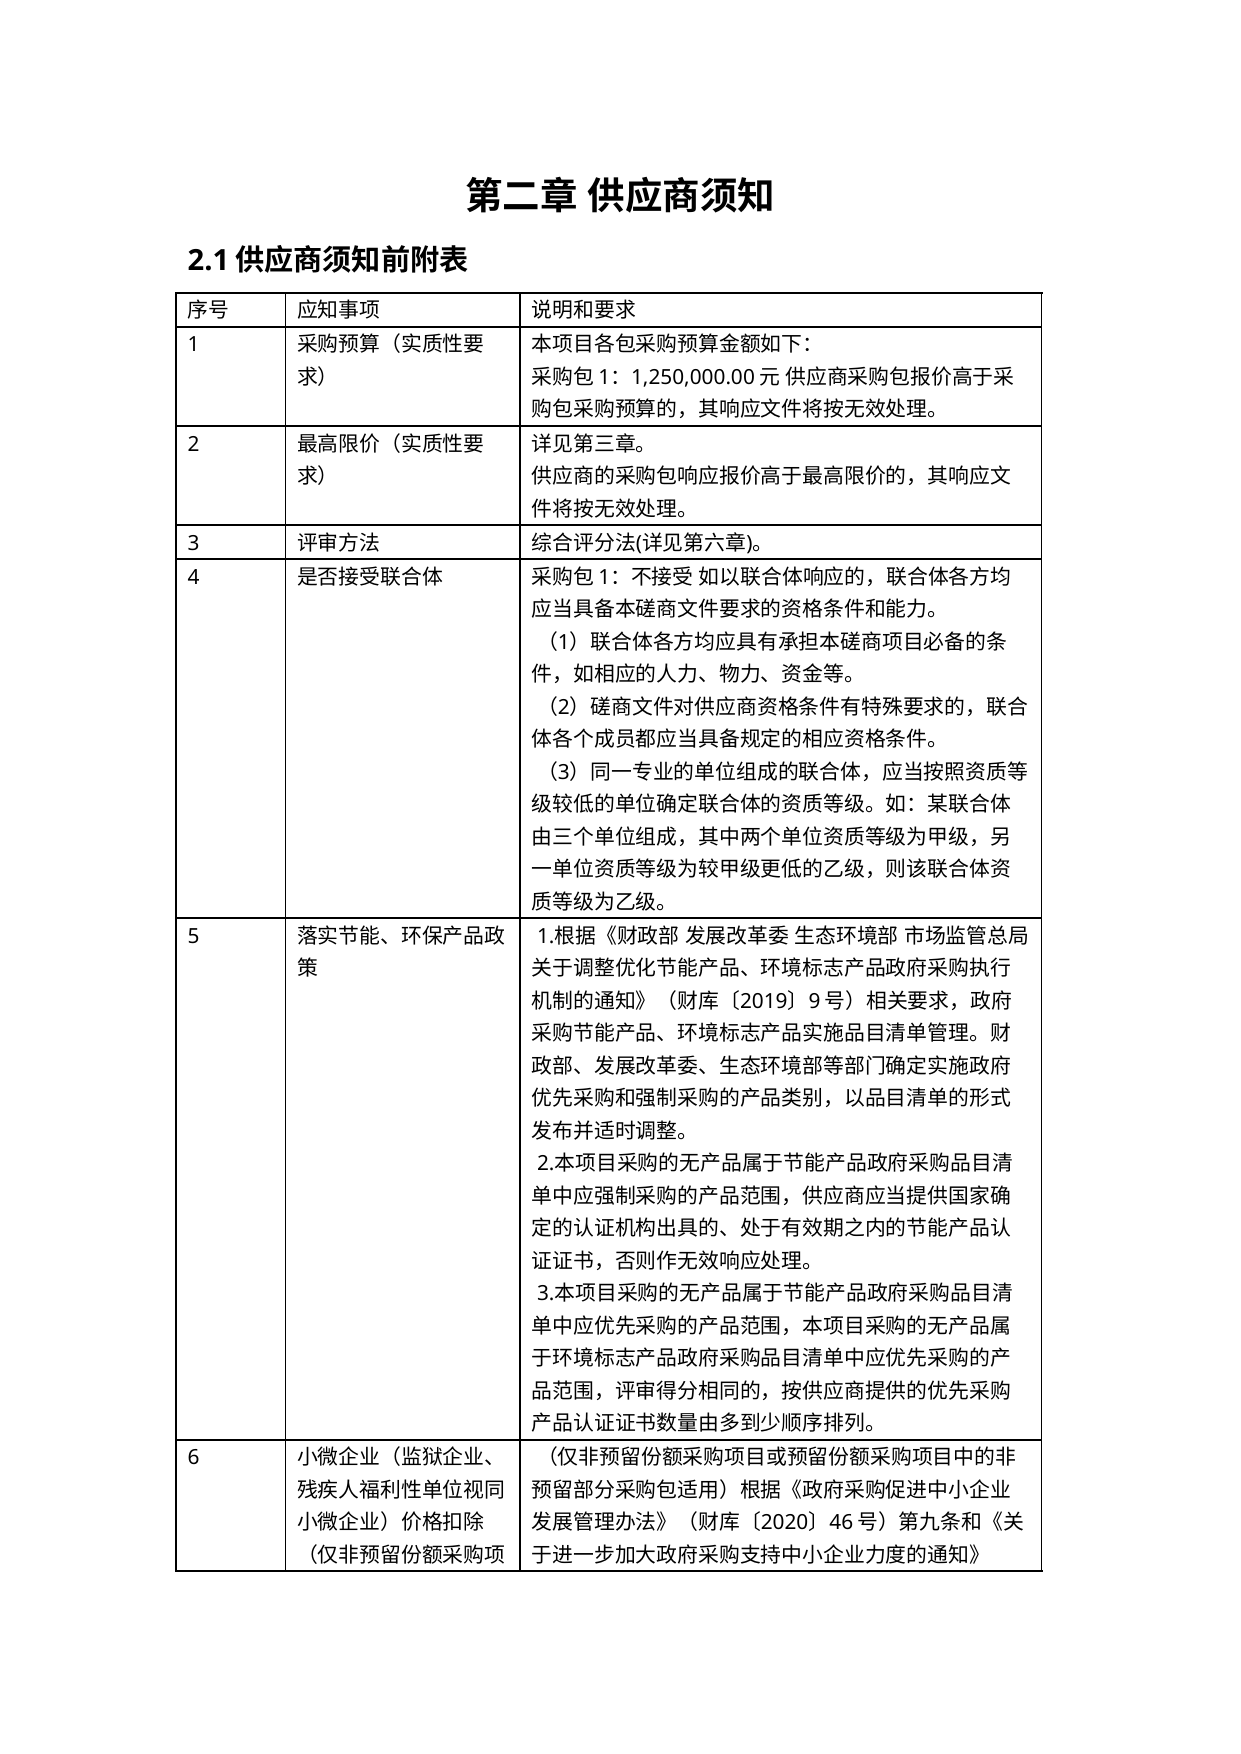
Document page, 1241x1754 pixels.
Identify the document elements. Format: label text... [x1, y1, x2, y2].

table_cell 采购预算（实质性要求） [286, 328, 519, 425]
table_cell 详见第三章。 供应商的采购包响应报价高于最高限价的，其响应文件将按无效处理。 [521, 427, 1041, 524]
text 第二章 供应商须知 [187, 162, 1053, 227]
table_header 序号 [177, 294, 285, 326]
table_header 说明和要求 [521, 294, 1041, 326]
table_cell 评审方法 [286, 526, 519, 558]
table_cell 6 [177, 1441, 285, 1570]
table_cell 采购包1：不接受 如以联合体响应的，联合体各方均应当具备本磋商文件要求的资格条件和能力。 （1）联合体各方均应具有承担本磋商项目必备的条件，如相应的人力、物力、资金等。 （2）磋商文件对供应商资格条件有特殊要求的，联合体各个成员都应当具备规定的相应资格条件。 （3）同一专业的单位组成的联合体，应当按照资质等级较低的单位确定联合体的资质等级。如：某联合体由三个单位组成，其中两个单位资质等级为甲级，另一单位资质等级为较甲级更低的乙级，则该联合体资质等级为乙级。 [521, 560, 1041, 917]
table_cell 落实节能、环保产品政策 [286, 919, 519, 1439]
table_cell 2 [177, 427, 285, 524]
table_cell 1.根据《财政部 发展改革委 生态环境部 市场监管总局关于调整优化节能产品、环境标志产品政府采购执行机制的通知》（财库〔2019〕9号）相关要求，政府采购节能产品、环境标志产品实施品目清单管理。财政部、发展改革委、生态环境部等部门确定实施政府优先采购和强制采购的产品类别，以品目清单的形式发布并适时调整。 2.本项目采购的无产品属于节能产品政府采购品目清单中应强制采购的产品范围，供应商应当提供国家确定的认证机构出具的、处于有效期之内的节能产品认证证书，否则作无效响应处理。 3.本项目采购的无产品属于节能产品政府采购品目清单中应优先采购的产品范围，本项目采购的无产品属于环境标志产品政府采购品目清单中应优先采购的产品范围，评审得分相同的，按供应商提供的优先采购产品认证证书数量由多到少顺序排列。 [521, 919, 1041, 1439]
table_cell 4 [177, 560, 285, 917]
table_cell 本项目各包采购预算金额如下： 采购包1：1,250,000.00元 供应商采购包报价高于采购包采购预算的，其响应文件将按无效处理。 [521, 328, 1041, 425]
table_cell 3 [177, 526, 285, 558]
table_cell 最高限价（实质性要求） [286, 427, 519, 524]
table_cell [521, 1441, 1041, 1570]
table_cell 5 [177, 919, 285, 1439]
table_cell 综合评分法(详见第六章)。 [521, 526, 1041, 558]
table_cell 是否接受联合体 [286, 560, 519, 917]
table_header 应知事项 [286, 294, 519, 326]
text 2.1供应商须知前附表 [187, 227, 1053, 292]
table_cell 1 [177, 328, 285, 425]
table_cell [286, 1441, 519, 1570]
